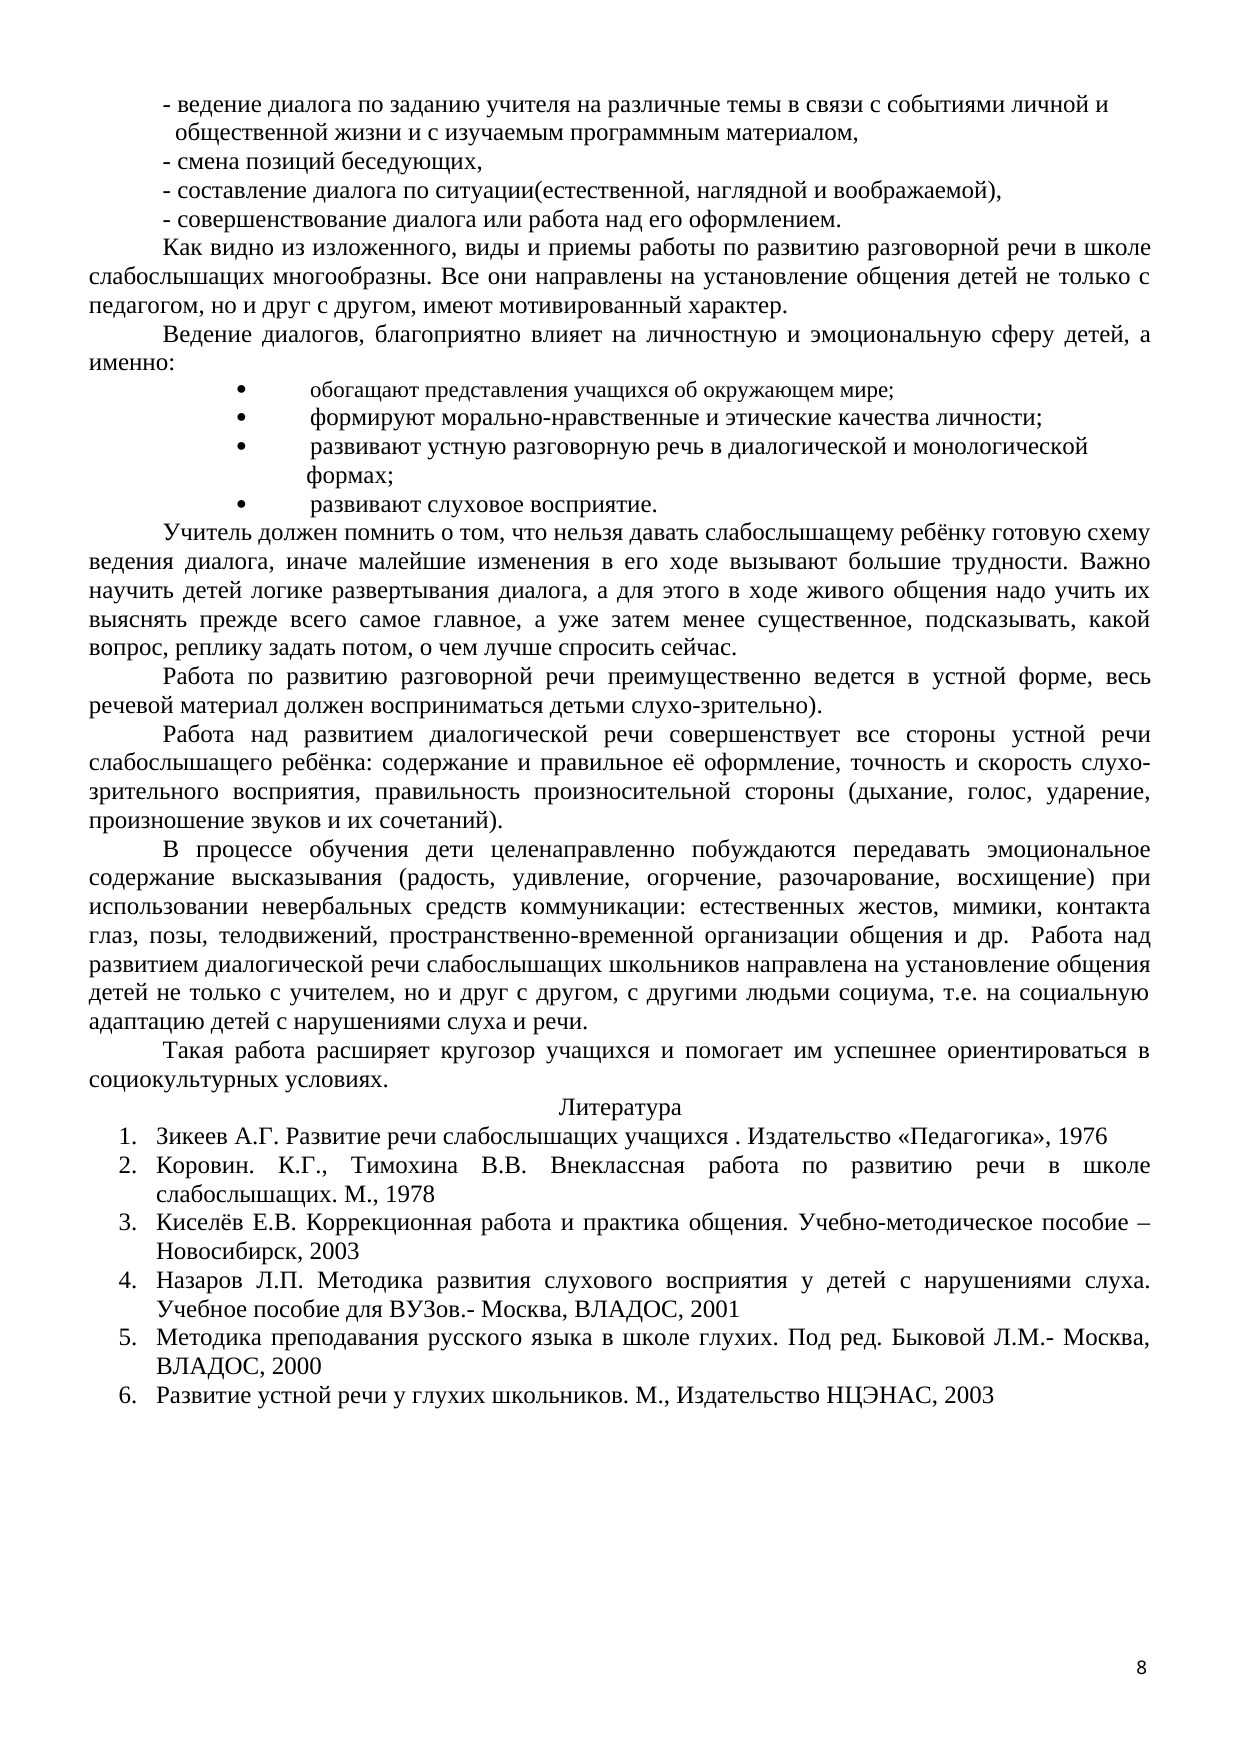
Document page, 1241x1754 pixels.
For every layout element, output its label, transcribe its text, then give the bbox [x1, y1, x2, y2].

list обогащают представления учащихся об окружающем мире; [164, 376, 1152, 402]
list формах; [237, 460, 1152, 489]
list развивают слуховое восприятие. [164, 489, 1152, 517]
list формируют морально-нравственные и этические качества личности; [164, 402, 1152, 431]
text Как видно из изложенного, виды и приемы работы по развитию разговорной речи в школе слабослышащих многообразны. Все они направлены на установление общения детей не только с педагогом, но и друг с другом, имеют мотивированный характер. [89, 232, 1152, 319]
text Литература [89, 1092, 1152, 1121]
list Киселёв Е.В. Коррекционная работа и практика общения. Учебно-методическое пособие – Новосибирск, 2003 [118, 1207, 1152, 1265]
text - смена позиций беседующих, [89, 146, 1152, 175]
list Назаров Л.П. Методика развития слухового восприятия у детей с нарушениями слуха. Учебное пособие для ВУЗов.- Москва, ВЛАДОС, 2001 [118, 1265, 1152, 1322]
list Методика преподавания русского языка в школе глухих. Под ред. Быковой Л.М.- Москва, ВЛАДОС, 2000 [118, 1322, 1152, 1380]
text Ведение диалогов, благоприятно влияет на личностную и эмоциональную сферу детей, а именно: [89, 319, 1152, 376]
text Работа по развитию разговорной речи преимущественно ведется в устной форме, весь речевой материал должен восприниматься детьми слухо-зрительно). [89, 661, 1152, 719]
list Коровин. К.Г., Тимохина В.В. Внеклассная работа по развитию речи в школе слабослышащих. М., 1978 [118, 1150, 1152, 1207]
text общественной жизни и с изучаемым программным материалом, [89, 117, 1152, 146]
text - составление диалога по ситуации(естественной, наглядной и воображаемой), [89, 175, 1152, 204]
list Зикеев А.Г. Развитие речи слабослышащих учащихся . Издательство «Педагогика», 1976 [118, 1121, 1152, 1150]
text Работа над развитием диалогической речи совершенствует все стороны устной речи слабослышащего ребёнка: содержание и правильное её оформление, точность и скорость слухо-зрительного восприятия, правильность произносительной стороны (дыхание, голос, ударение, произношение звуков и их сочетаний). [89, 719, 1152, 834]
text В процессе обучения дети целенаправленно побуждаются передавать эмоциональное содержание высказывания (радость, удивление, огорчение, разочарование, восхищение) при использовании невербальных средств коммуникации: естественных жестов, мимики, контакта глаз, позы, телодвижений, пространственно-временной организации общения и др. Работа над развитием диалогической речи слабослышащих школьников направлена на установление общения детей не только с учителем, но и друг с другом, с другими людьми социума, т.е. на социальную адаптацию детей с нарушениями слуха и речи. [89, 834, 1152, 1035]
text - совершенствование диалога или работа над его оформлением. [89, 204, 1152, 232]
text - ведение диалога по заданию учителя на различные темы в связи с событиями личной и [89, 89, 1152, 117]
text Учитель должен помнить о том, что нельзя давать слабослышащему ребёнку готовую схему ведения диалога, иначе малейшие изменения в его ходе вызывают большие трудности. Важно научить детей логике развертывания диалога, а для этого в ходе живого общения надо учить их выяснять прежде всего самое главное, а уже затем менее существенное, подсказывать, какой вопрос, реплику задать потом, о чем лучше спросить сейчас. [89, 517, 1152, 661]
list Развитие устной речи у глухих школьников. М., Издательство НЦЭНАС, 2003 [118, 1380, 1152, 1409]
list развивают устную разговорную речь в диалогической и монологической [164, 431, 1152, 460]
text Такая работа расширяет кругозор учащихся и помогает им успешнее ориентироваться в социокультурных условиях. [89, 1035, 1152, 1092]
